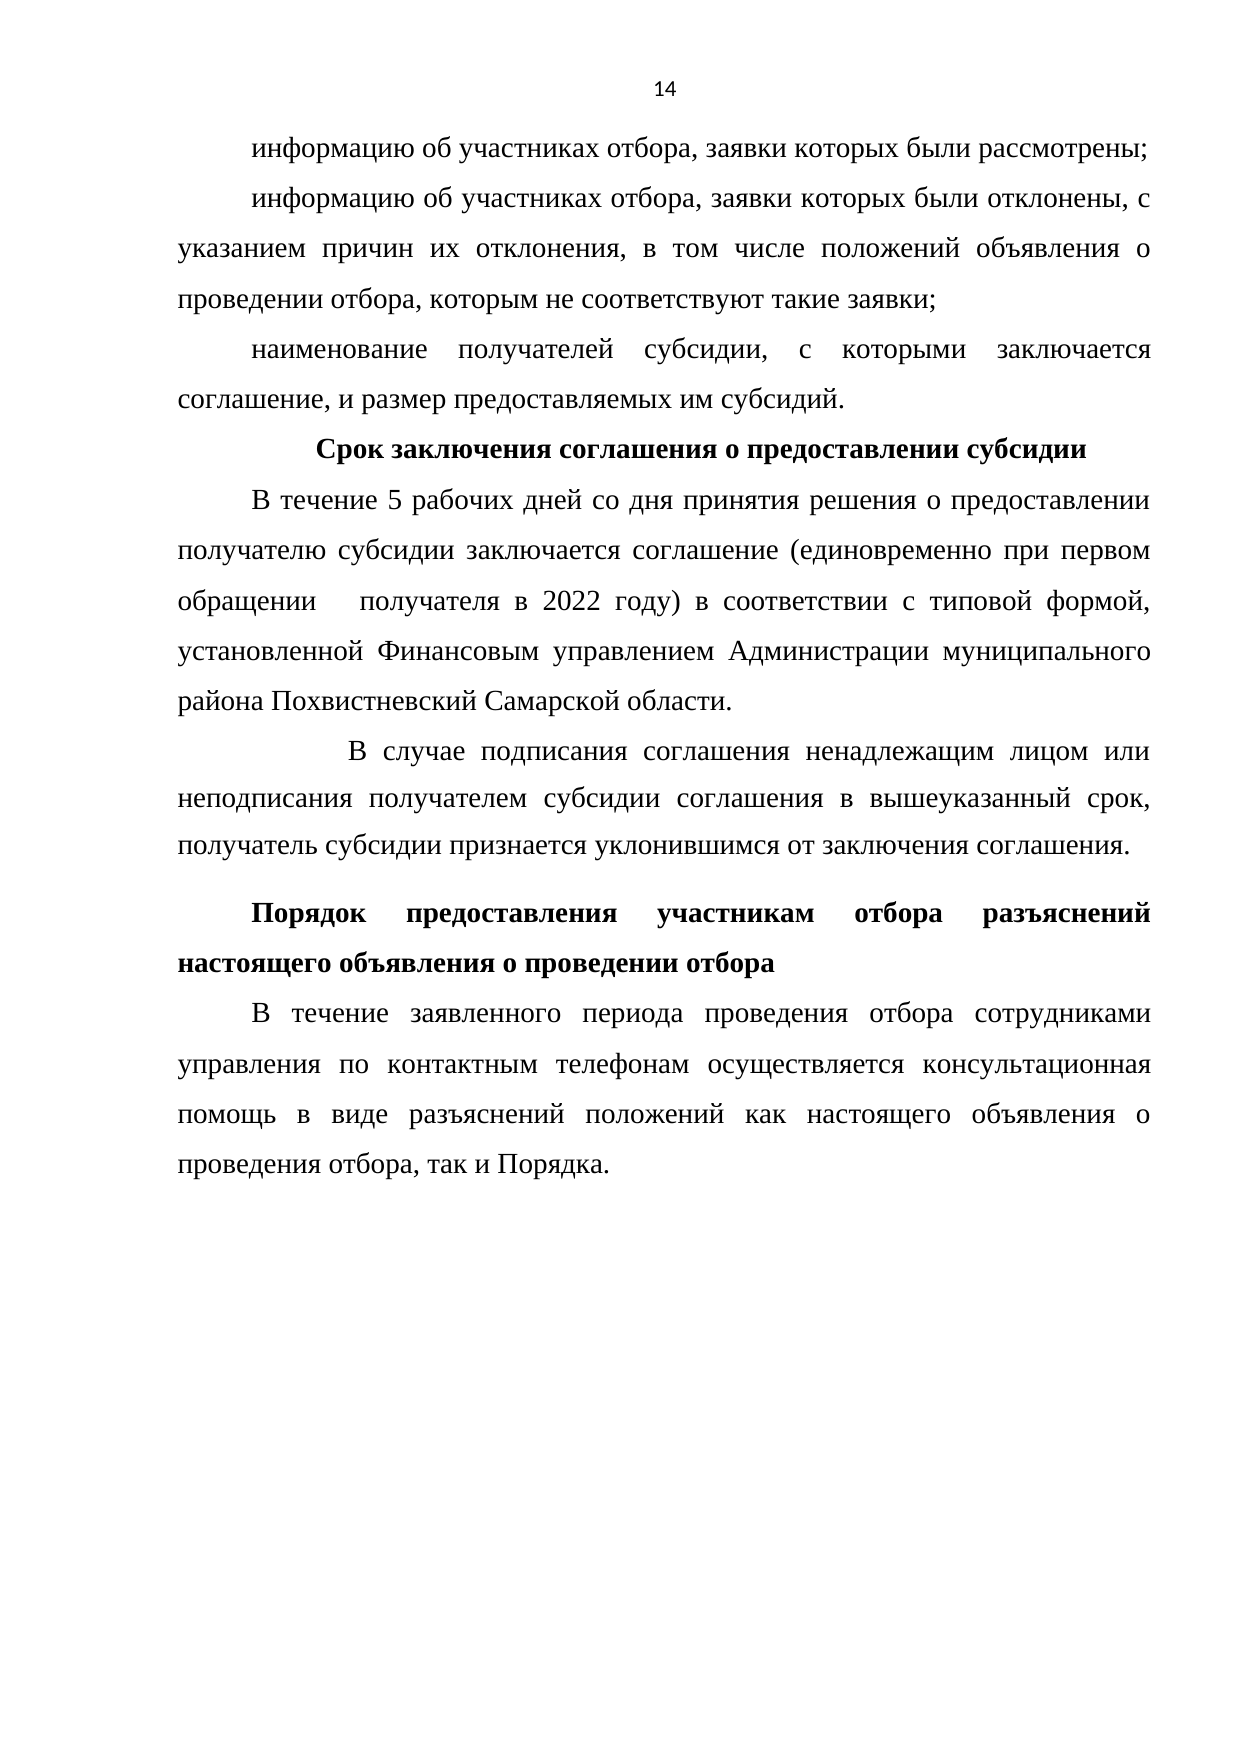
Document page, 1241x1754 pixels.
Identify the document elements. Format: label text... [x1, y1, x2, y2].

text Порядок предоставления участникам отбора разъяснений настоящего объявления о проведении отбора [177, 895, 1152, 979]
text В течение заявленного периода проведения отбора сотрудниками управления по контактным телефонам осуществляется консультационная помощь в виде разъяснений положений как настоящего объявления о проведения отбора, так и Порядка. [177, 996, 1152, 1180]
text информацию об участниках отбора, заявки которых были рассмотрены; [177, 130, 1152, 163]
text В течение 5 рабочих дней со дня принятия решения о предоставлении получателю субсидии заключается соглашение (единовременно при первом обращении получателя в 2022 году) в соответствии с типовой формой, установленной Финансовым управлением Администрации муниципального района Похвистневский Самарской области. [177, 482, 1152, 717]
text наименование получателей субсидии, с которыми заключается соглашение, и размер предоставляемых им субсидий. [177, 331, 1152, 415]
text информацию об участниках отбора, заявки которых были отклонены, с указанием причин их отклонения, в том числе положений объявления о проведении отбора, которым не соответствуют такие заявки; [177, 180, 1152, 314]
text В случае подписания соглашения ненадлежащим лицом или неподписания получателем субсидии соглашения в вышеуказанный срок, получатель субсидии признается уклонившимся от заключения соглашения. [177, 733, 1152, 861]
text Срок заключения соглашения о предоставлении субсидии [177, 432, 1152, 465]
